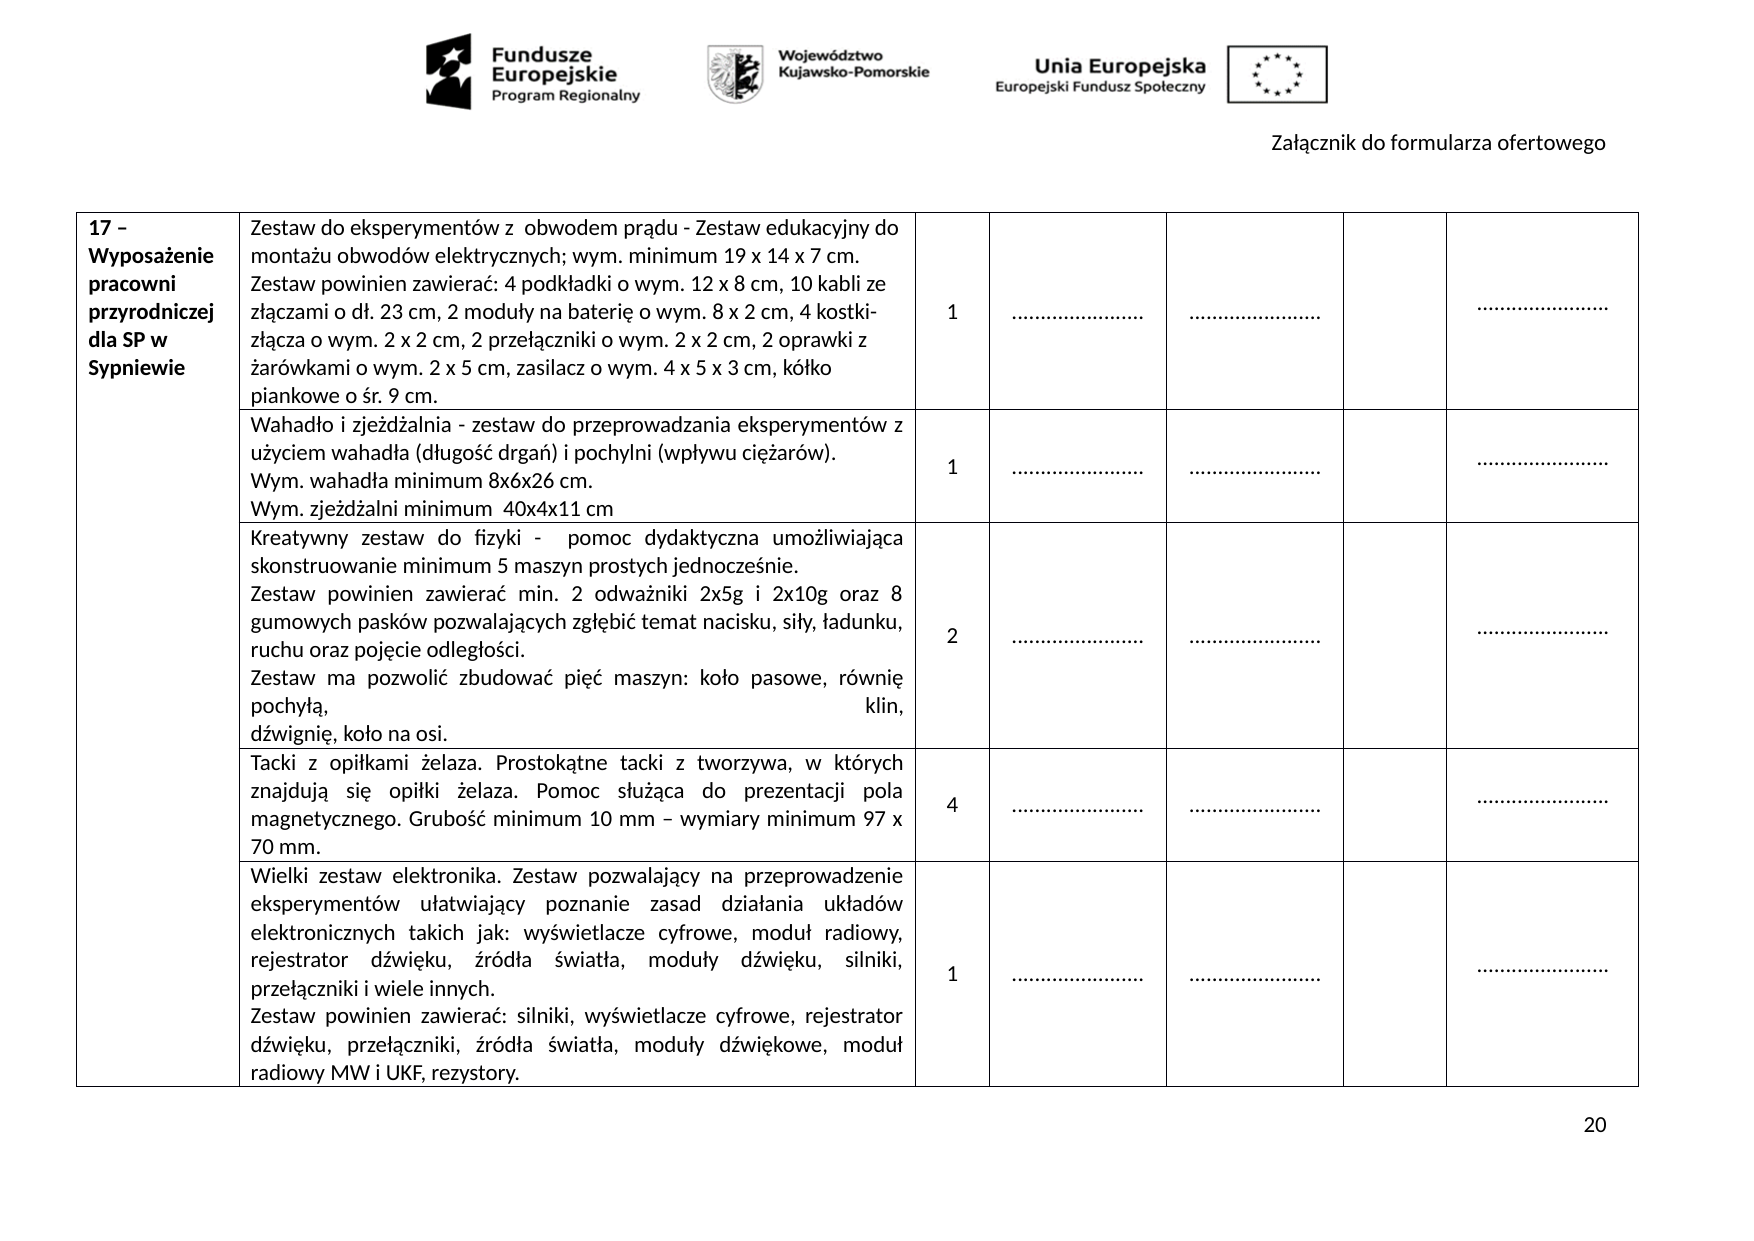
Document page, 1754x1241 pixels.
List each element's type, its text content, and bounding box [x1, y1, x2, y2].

table_cell ....................... [990, 523, 1166, 747]
table_cell [1344, 523, 1446, 747]
table_cell [1344, 213, 1446, 409]
table_cell 1 [916, 862, 989, 1086]
table_cell Zestaw do eksperymentów z obwodem prądu - Zestaw edukacyjny do montażu obwodów elektrycznych; wym. minimum 19 x 14 x 7 cm. Zestaw powinien zawierać: 4 podkładki o wym. 12 x 8 cm, 10 kabli ze złączami o dł. 23 cm, 2 moduły na baterię o wym. 8 x 2 cm, 4 kostki-złącza o wym. 2 x 2 cm, 2 przełączniki o wym. 2 x 2 cm, 2 oprawki z żarówkami o wym. 2 x 5 cm, zasilacz o wym. 4 x 5 x 3 cm, kółko piankowe o śr. 9 cm. [240, 213, 915, 409]
table_cell ....................... [1447, 523, 1638, 747]
table_cell Kreatywny zestaw do fizyki - pomoc dydaktyczna umożliwiająca skonstruowanie minimum 5 maszyn prostych jednocześnie. Zestaw powinien zawierać min. 2 odważniki 2x5g i 2x10g oraz 8 gumowych pasków pozwalających zgłębić temat nacisku, siły, ładunku, ruchu oraz pojęcie odległości. Zestaw ma pozwolić zbudować pięć maszyn: koło pasowe, równię pochyłą, klin, dźwignię, koło na osi. [240, 523, 915, 747]
table_cell ....................... [990, 213, 1166, 409]
table_cell ....................... [1447, 213, 1638, 409]
table_cell 2 [916, 523, 989, 747]
table_cell ....................... [1447, 862, 1638, 1086]
table_cell 4 [916, 749, 989, 861]
table_cell Wahadło i zjeżdżalnia - zestaw do przeprowadzania eksperymentów z użyciem wahadła (długość drgań) i pochylni (wpływu ciężarów). Wym. wahadła minimum 8x6x26 cm. Wym. zjeżdżalni minimum 40x4x11 cm [240, 410, 915, 522]
table_cell ....................... [1167, 213, 1343, 409]
table_cell Tacki z opiłkami żelaza. Prostokątne tacki z tworzywa, w których znajdują się opiłki żelaza. Pomoc służąca do prezentacji pola magnetycznego. Grubość minimum 10 mm – wymiary minimum 97 x 70 mm. [240, 749, 915, 861]
table_cell 1 [916, 213, 989, 409]
table_cell ....................... [1167, 523, 1343, 747]
table_cell ....................... [990, 862, 1166, 1086]
table_cell ....................... [990, 749, 1166, 861]
table_cell [1344, 862, 1446, 1086]
table_cell [1344, 749, 1446, 861]
table_cell ....................... [1167, 862, 1343, 1086]
table_cell ....................... [1167, 410, 1343, 522]
table_cell [1344, 410, 1446, 522]
table_cell ....................... [990, 410, 1166, 522]
table_cell ....................... [1447, 749, 1638, 861]
table_cell 1 [916, 410, 989, 522]
table_cell ....................... [1167, 749, 1343, 861]
table_cell Wielki zestaw elektronika. Zestaw pozwalający na przeprowadzenie eksperymentów ułatwiający poznanie zasad działania układów elektronicznych takich jak: wyświetlacze cyfrowe, moduł radiowy, rejestrator dźwięku, źródła światła, moduły dźwięku, silniki, przełączniki i wiele innych. Zestaw powinien zawierać: silniki, wyświetlacze cyfrowe, rejestrator dźwięku, przełączniki, źródła światła, moduły dźwiękowe, moduł radiowy MW i UKF, rezystory. [240, 862, 915, 1086]
table_cell ....................... [1447, 410, 1638, 522]
picture [404, 14, 1350, 128]
table_cell 17 – Wyposażenie pracowni przyrodniczej dla SP w Sypniewie [77, 213, 239, 1086]
